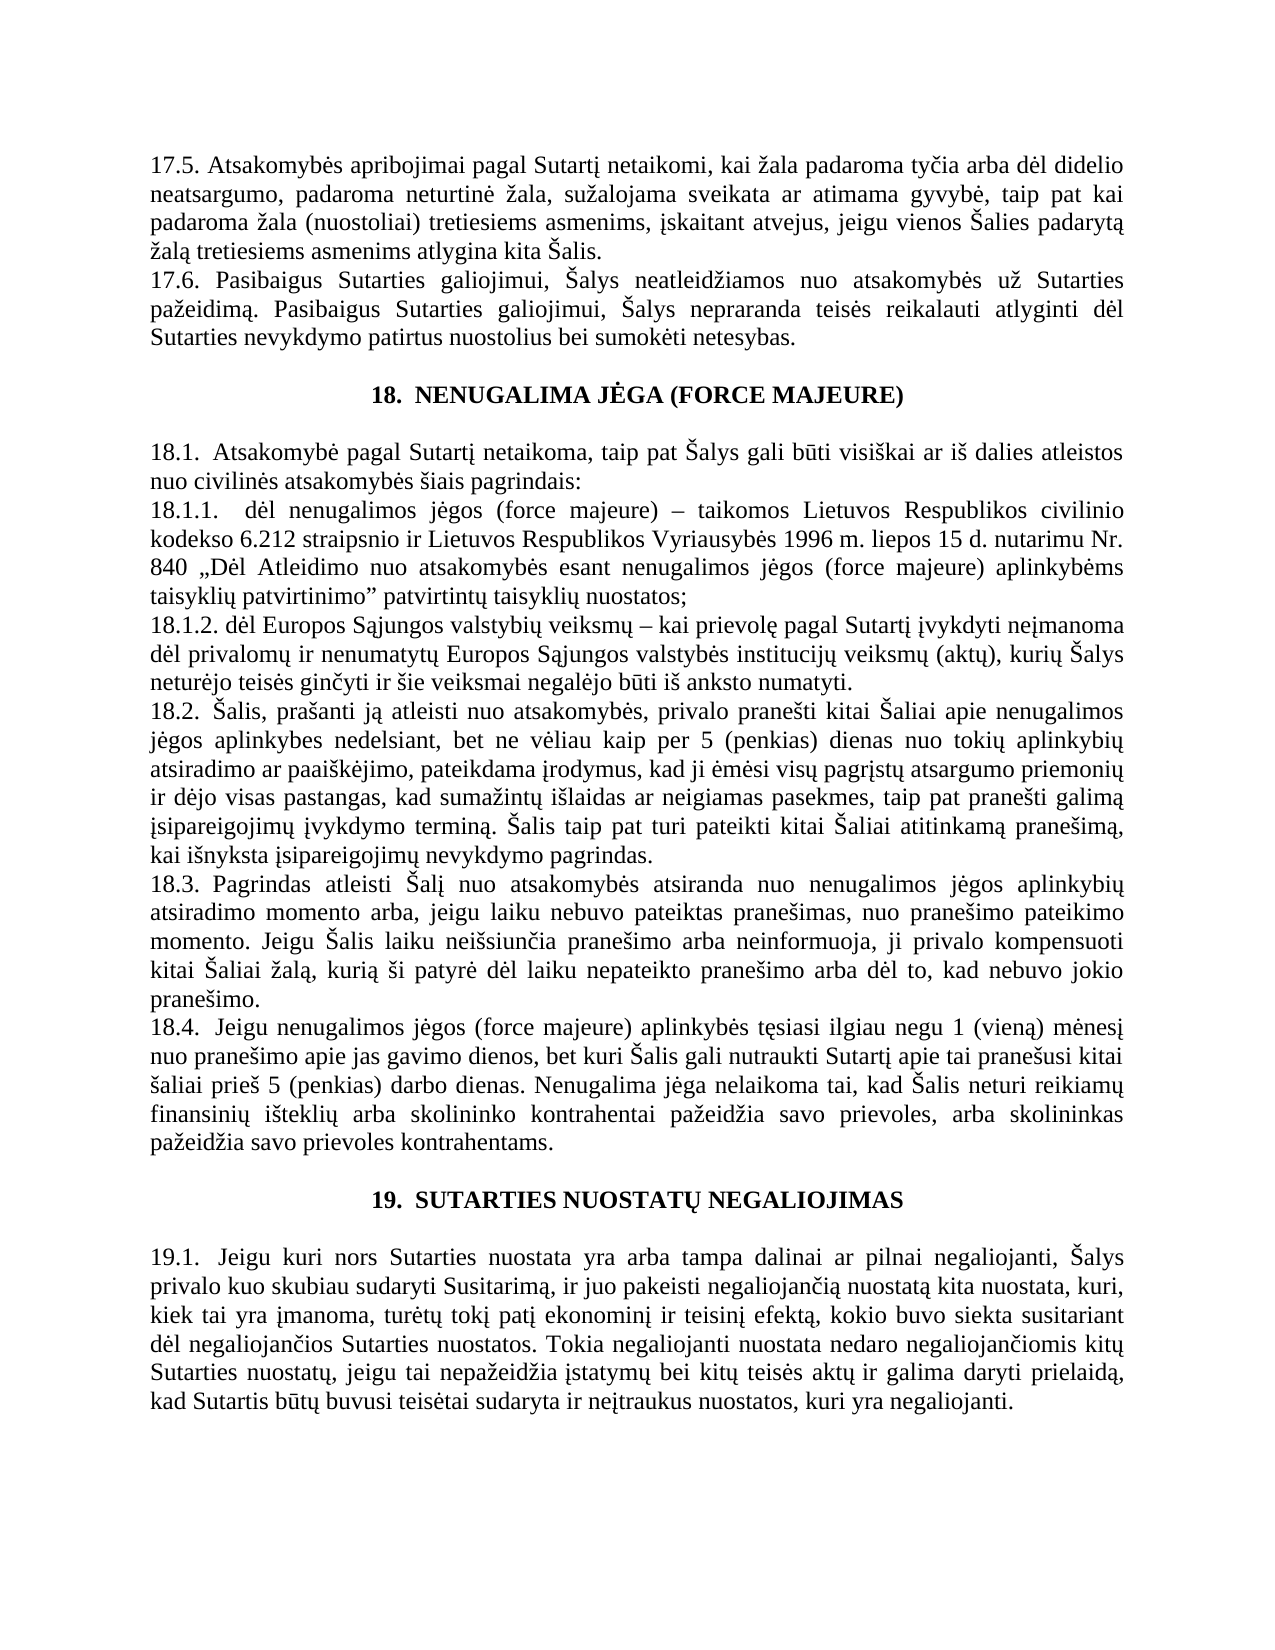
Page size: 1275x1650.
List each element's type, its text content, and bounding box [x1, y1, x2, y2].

text 18.1. Atsakomybė pagal Sutartį netaikoma, taip pat Šalys gali būti visiškai ar iš dalies atleistos nuo civilinės atsakomybės šiais pagrindais: [150, 437, 1125, 495]
text 19. SUTARTIES NUOSTATŲ NEGALIOJIMAS [150, 1185, 1125, 1214]
text 18.2. Šalis, prašanti ją atleisti nuo atsakomybės, privalo pranešti kitai Šaliai apie nenugalimos jėgos aplinkybes nedelsiant, bet ne vėliau kaip per 5 (penkias) dienas nuo tokių aplinkybių atsiradimo ar paaiškėjimo, pateikdama įrodymus, kad ji ėmėsi visų pagrįstų atsargumo priemonių ir dėjo visas pastangas, kad sumažintų išlaidas ar neigiamas pasekmes, taip pat pranešti galimą įsipareigojimų įvykdymo terminą. Šalis taip pat turi pateikti kitai Šaliai atitinkamą pranešimą, kai išnyksta įsipareigojimų nevykdymo pagrindas. [150, 696, 1125, 869]
text 18.3. Pagrindas atleisti Šalį nuo atsakomybės atsiranda nuo nenugalimos jėgos aplinkybių atsiradimo momento arba, jeigu laiku nebuvo pateiktas pranešimas, nuo pranešimo pateikimo momento. Jeigu Šalis laiku neišsiunčia pranešimo arba neinformuoja, ji privalo kompensuoti kitai Šaliai žalą, kurią ši patyrė dėl laiku nepateikto pranešimo arba dėl to, kad nebuvo jokio pranešimo. [150, 869, 1125, 1012]
text 18. NENUGALIMA JĖGA (FORCE MAJEURE) [150, 380, 1125, 409]
text 18.4. Jeigu nenugalimos jėgos (force majeure) aplinkybės tęsiasi ilgiau negu 1 (vieną) mėnesį nuo pranešimo apie jas gavimo dienos, bet kuri Šalis gali nutraukti Sutartį apie tai pranešusi kitai šaliai prieš 5 (penkias) darbo dienas. Nenugalima jėga nelaikoma tai, kad Šalis neturi reikiamų finansinių išteklių arba skolininko kontrahentai pažeidžia savo prievoles, arba skolininkas pažeidžia savo prievoles kontrahentams. [150, 1012, 1125, 1156]
text 19.1. Jeigu kuri nors Sutarties nuostata yra arba tampa dalinai ar pilnai negaliojanti, Šalys privalo kuo skubiau sudaryti Susitarimą, ir juo pakeisti negaliojančią nuostatą kita nuostata, kuri, kiek tai yra įmanoma, turėtų tokį patį ekonominį ir teisinį efektą, kokio buvo siekta susitariant dėl negaliojančios Sutarties nuostatos. Tokia negaliojanti nuostata nedaro negaliojančiomis kitų Sutarties nuostatų, jeigu tai nepažeidžia įstatymų bei kitų teisės aktų ir galima daryti prielaidą, kad Sutartis būtų buvusi teisėtai sudaryta ir neįtraukus nuostatos, kuri yra negaliojanti. [150, 1242, 1125, 1415]
text 18.1.1. dėl nenugalimos jėgos (force majeure) – taikomos Lietuvos Respublikos civilinio kodekso 6.212 straipsnio ir Lietuvos Respublikos Vyriausybės 1996 m. liepos 15 d. nutarimu Nr. 840 „Dėl Atleidimo nuo atsakomybės esant nenugalimos jėgos (force majeure) aplinkybėms taisyklių patvirtinimo” patvirtintų taisyklių nuostatos; [150, 495, 1125, 610]
text 18.1.2. dėl Europos Sąjungos valstybių veiksmų – kai prievolę pagal Sutartį įvykdyti neįmanoma dėl privalomų ir nenumatytų Europos Sąjungos valstybės institucijų veiksmų (aktų), kurių Šalys neturėjo teisės ginčyti ir šie veiksmai negalėjo būti iš anksto numatyti. [150, 610, 1125, 696]
text 17.6. Pasibaigus Sutarties galiojimui, Šalys neatleidžiamos nuo atsakomybės už Sutarties pažeidimą. Pasibaigus Sutarties galiojimui, Šalys nepraranda teisės reikalauti atlyginti dėl Sutarties nevykdymo patirtus nuostolius bei sumokėti netesybas. [150, 265, 1125, 351]
text 17.5. Atsakomybės apribojimai pagal Sutartį netaikomi, kai žala padaroma tyčia arba dėl didelio neatsargumo, padaroma neturtinė žala, sužalojama sveikata ar atimama gyvybė, taip pat kai padaroma žala (nuostoliai) tretiesiems asmenims, įskaitant atvejus, jeigu vienos Šalies padarytą žalą tretiesiems asmenims atlygina kita Šalis. [150, 150, 1125, 265]
